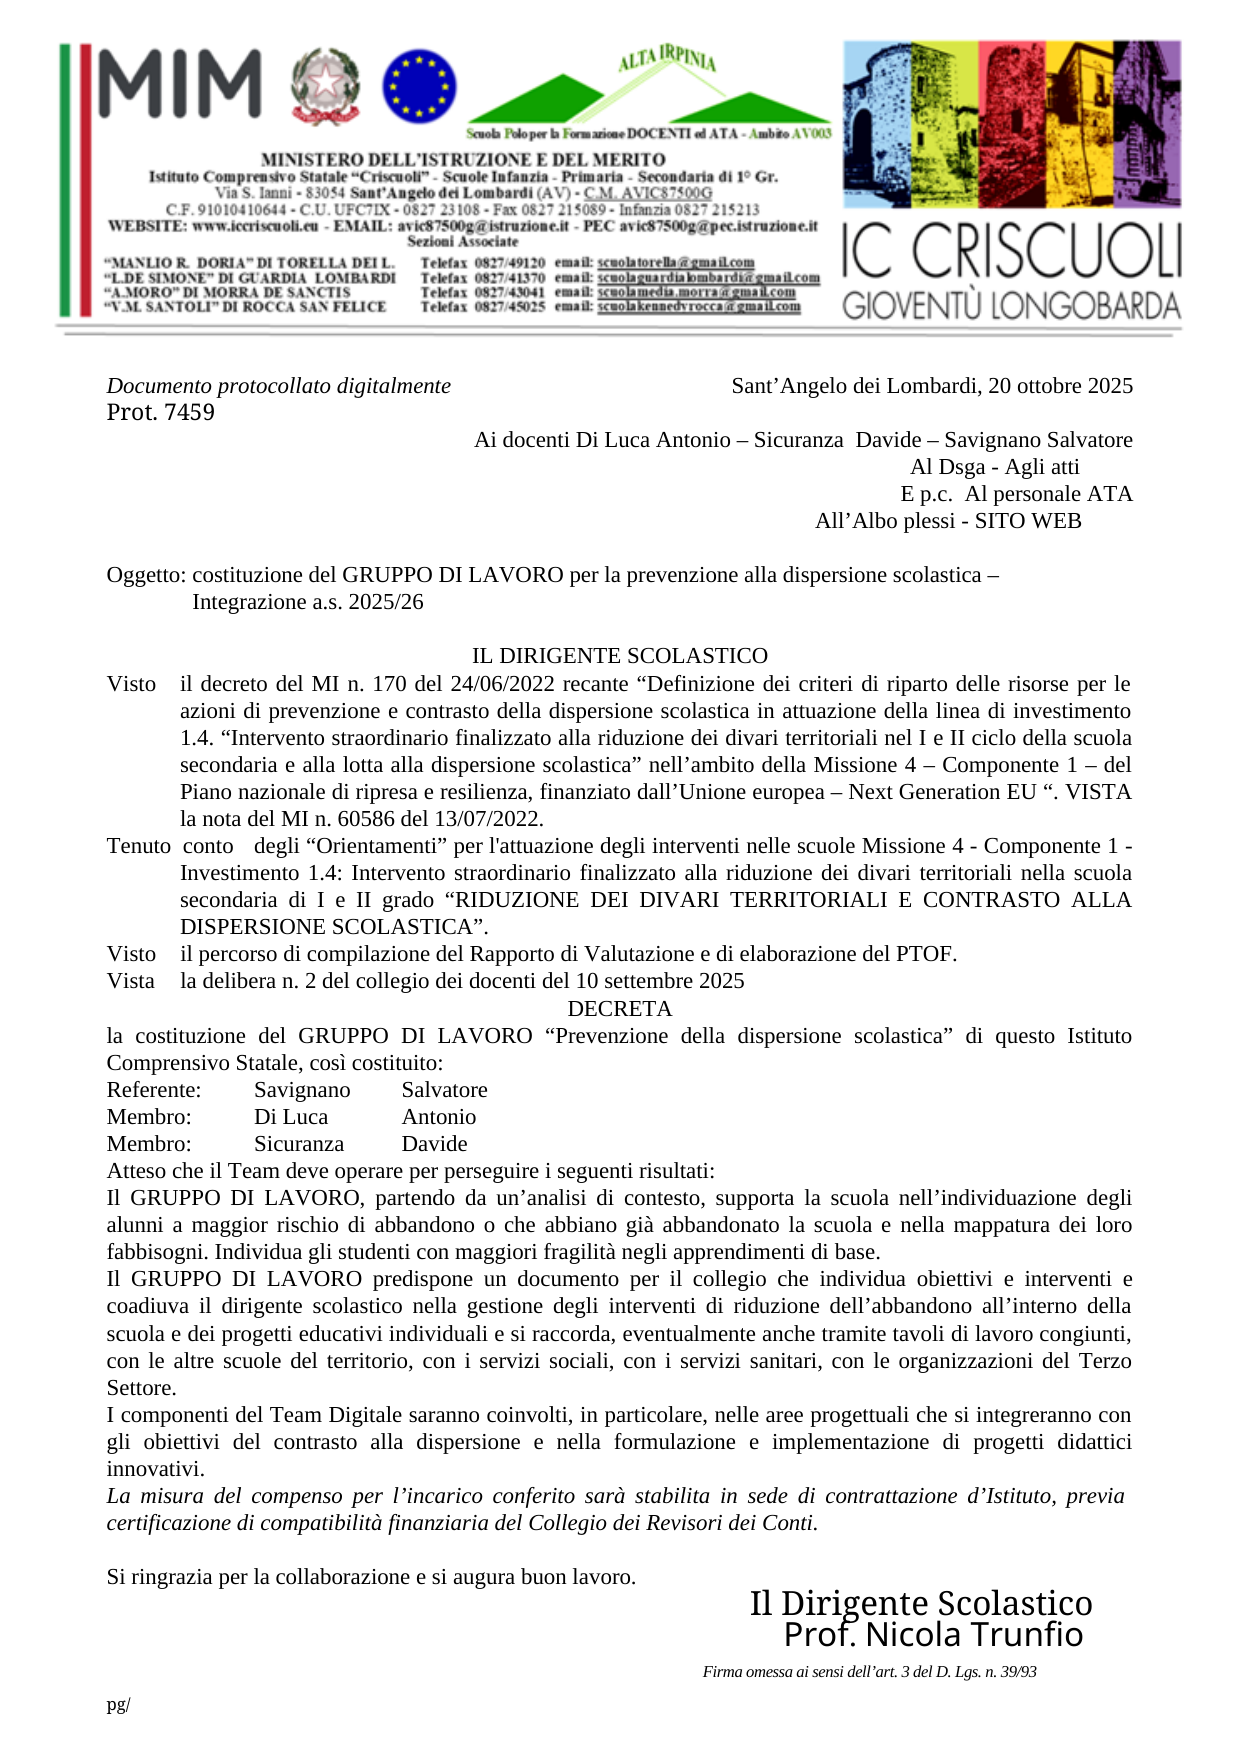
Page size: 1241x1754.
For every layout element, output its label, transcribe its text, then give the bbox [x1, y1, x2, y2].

text DECRETA [106, 994, 1134, 1021]
text Integrazione a.s. 2025/26 [106, 588, 1134, 615]
text Il Dirigente Scolastico [631, 1590, 1134, 1621]
text Oggetto: costituzione del GRUPPO DI LAVORO per la prevenzione alla dispersione scolastica – [106, 561, 1134, 588]
text I componenti del Team Digitale saranno coinvolti, in particolare, nelle aree progettuali che si integreranno con gli obiettivi del contrasto alla dispersione e nella formulazione e implementazione di progetti didattici innovativi. [106, 1401, 1134, 1482]
text Il GRUPPO DI LAVORO, partendo da un’analisi di contesto, supporta la scuola nell’individuazione degli alunni a maggior rischio di abbandono o che abbiano già abbandonato la scuola e nella mappatura dei loro fabbisogni. Individua gli studenti con maggiori fragilità negli apprendimenti di base. [106, 1184, 1134, 1265]
text Il GRUPPO DI LAVORO predispone un documento per il collegio che individua obiettivi e interventi e coadiuva il dirigente scolastico nella gestione degli interventi di riduzione dell’abbandono all’interno della scuola e dei progetti educativi individuali e si raccorda, eventualmente anche tramite tavoli di lavoro congiunti, con le altre scuole del territorio, con i servizi sociali, con i servizi sanitari, con le organizzazioni del Terzo Settore. [106, 1265, 1134, 1401]
text IL DIRIGENTE SCOLASTICO [106, 642, 1134, 669]
text la costituzione del GRUPPO DI LAVORO “Prevenzione della dispersione scolastica” di questo Istituto Comprensivo Statale, così costituito: [106, 1021, 1134, 1076]
text Prof. Nicola Trunfio [106, 1621, 1134, 1653]
text Visto il percorso di compilazione del Rapporto di Valutazione e di elaborazione del PTOF. [106, 940, 1134, 967]
text All’Albo plessi - SITO WEB [444, 507, 1134, 534]
text Atteso che il Team deve operare per perseguire i seguenti risultati: [106, 1157, 1134, 1184]
text Prot. 7459 [106, 398, 1134, 426]
text pg/ [106, 1684, 1126, 1717]
text Si ringrazia per la collaborazione e si augura buon lavoro. [106, 1563, 1126, 1590]
text Tenuto conto degli “Orientamenti” per l'attuazione degli interventi nelle scuole Missione 4 - Componente 1 - Investimento 1.4: Intervento straordinario finalizzato alla riduzione dei divari territoriali nella scuola secondaria di I e II grado “RIDUZIONE DEI DIVARI TERRITORIALI E CONTRASTO ALLA DISPERSIONE SCOLASTICA”. [106, 832, 1134, 940]
text Ai docenti Di Luca Antonio – Sicuranza Davide – Savignano Salvatore [106, 426, 1134, 453]
text Documento protocollato digitalmente Sant’Angelo dei Lombardi, 20 ottobre 2025 [106, 371, 1134, 398]
picture [51, 35, 1192, 344]
text Referente: Savignano Salvatore [106, 1076, 1134, 1103]
text Al Dsga - Agli atti [781, 453, 1134, 480]
text Firma omessa ai sensi dell’art. 3 del D. Lgs. n. 39/93 [106, 1653, 1134, 1684]
text Visto il decreto del MI n. 170 del 24/06/2022 recante “Definizione dei criteri di riparto delle risorse per le azioni di prevenzione e contrasto della dispersione scolastica in attuazione della linea di investimento 1.4. “Intervento straordinario finalizzato alla riduzione dei divari territoriali nel I e II ciclo della scuola secondaria e alla lotta alla dispersione scolastica” nell’ambito della Missione 4 – Componente 1 – del Piano nazionale di ripresa e resilienza, finanziato dall’Unione europea – Next Generation EU “. VISTA la nota del MI n. 60586 del 13/07/2022. [106, 669, 1134, 832]
text E p.c. Al personale ATA [106, 480, 1134, 507]
text Membro: Di Luca Antonio [106, 1103, 1134, 1130]
text La misura del compenso per l’incarico conferito sarà stabilita in sede di contrattazione d’Istituto, previa certificazione di compatibilità finanziaria del Collegio dei Revisori dei Conti. [106, 1482, 1126, 1536]
text Vista la delibera n. 2 del collegio dei docenti del 10 settembre 2025 [106, 967, 1134, 994]
text Membro: Sicuranza Davide [106, 1130, 1134, 1157]
